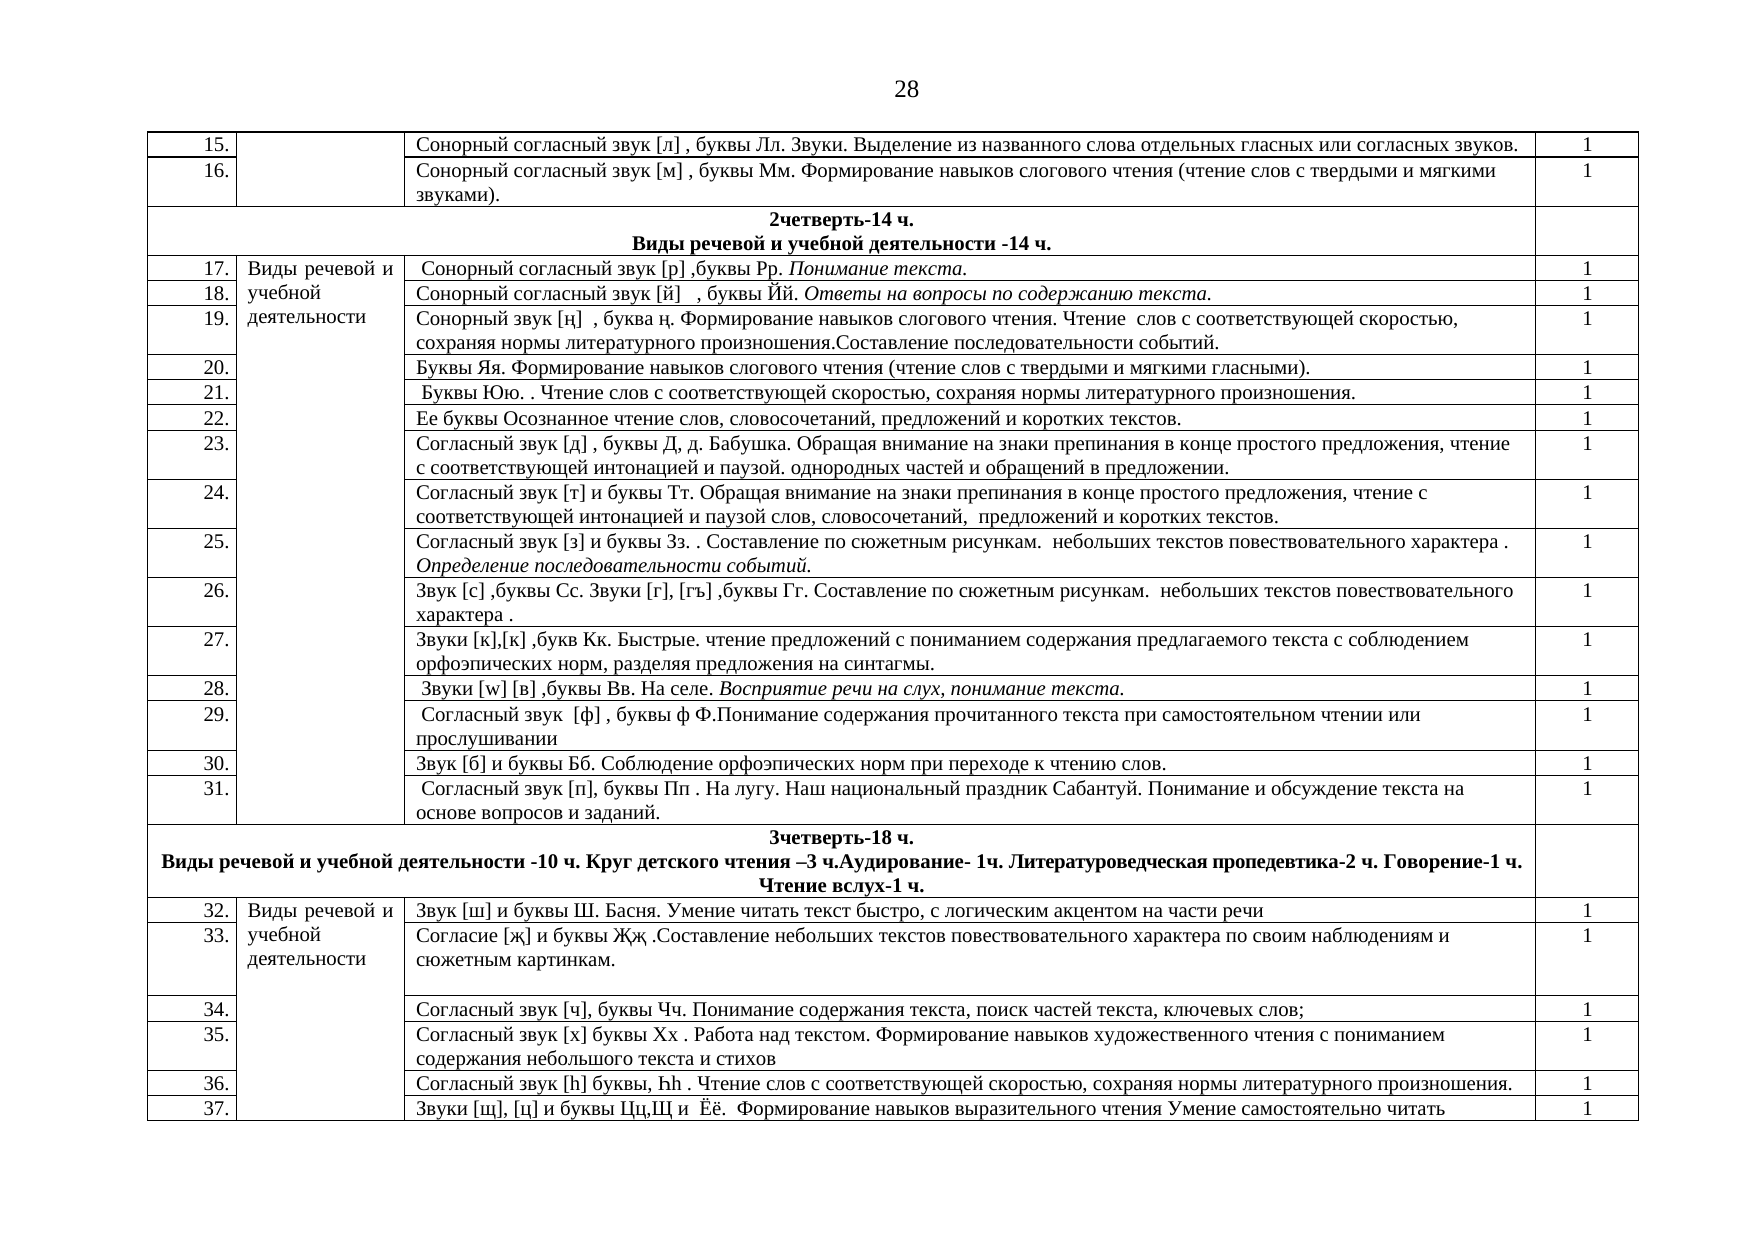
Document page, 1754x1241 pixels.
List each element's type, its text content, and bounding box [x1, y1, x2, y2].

table_cell Сонорный звук [ң] , буква ң. Формирование навыков слогового чтения. Чтение слов с соответствующей скоростью, сохраняя нормы литературного произношения.Составление последовательности событий. [405, 306, 1535, 354]
table_cell Звуки [к],[к] ,букв Кк. Быстрые. чтение предложений с пониманием содержания предлагаемого текста с соблюдением орфоэпических норм, разделяя предложения на синтагмы. [405, 627, 1535, 675]
table_cell [148, 306, 236, 354]
table_cell 1 [1536, 281, 1638, 305]
table_cell [148, 480, 236, 528]
table_cell [1536, 825, 1638, 897]
table_cell [148, 776, 236, 824]
table_cell Ее буквы Осознанное чтение слов, словосочетаний, предложений и коротких текстов. [405, 405, 1535, 429]
table_cell 1 [1536, 1096, 1638, 1120]
table_cell [148, 751, 236, 775]
table_cell 1 [1536, 405, 1638, 429]
table_cell 1 [1536, 306, 1638, 354]
table_cell 1 [1536, 355, 1638, 379]
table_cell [405, 1096, 1535, 1120]
table_cell 3четверть-18 ч. Виды речевой и учебной деятельности -10 ч. Круг детского чтения –3 ч.Аудирование- 1ч. Литературоведческая пропедевтика-2 ч. Говорение-1 ч. Чтение вслух-1 ч. [148, 825, 1535, 897]
table_cell 1 [1536, 751, 1638, 775]
table_cell Сонорный согласный звук [л] , буквы Лл. Звуки. Выделение из названного слова отдельных гласных или согласных звуков. [405, 133, 1535, 156]
table_cell 1 [1536, 158, 1638, 206]
table_cell Согласный звук [з] и буквы Зз. . Составление по сюжетным рисункам. небольших текстов повествовательного характера . Определение последовательности событий. [405, 529, 1535, 577]
table_cell [148, 1071, 236, 1095]
table_cell Согласный звук [п], буквы Пп . На лугу. Наш национальный праздник Сабантуй. Понимание и обсуждение текста на основе вопросов и заданий. [405, 776, 1535, 824]
table_cell 1 [1536, 480, 1638, 528]
table_cell Звук [с] ,буквы Сс. Звуки [г], [гъ] ,буквы Гг. Составление по сюжетным рисункам. небольших текстов повествовательного характера . [405, 578, 1535, 626]
table_cell [148, 355, 236, 379]
table_cell Согласие [җ] и буквы Җҗ .Составление небольших текстов повествовательного характера по своим наблюдениям и сюжетным картинкам. [405, 923, 1535, 995]
table_cell [148, 996, 236, 1021]
table_cell Виды речевой и учебной деятельности [237, 898, 404, 1120]
table_cell [148, 380, 236, 404]
table_cell Согласный звук [ф] , буквы ф Ф.Понимание содержания прочитанного текста при самостоятельном чтении или прослушивании [405, 701, 1535, 749]
table_cell 1 [1536, 380, 1638, 404]
table_cell [148, 701, 236, 749]
table_cell Звуки [w] [в] ,буквы Вв. На селе. Восприятие речи на слух, понимание текста. [405, 676, 1535, 700]
table_cell 1 [1536, 1022, 1638, 1070]
table_cell [148, 1096, 236, 1120]
table_cell [148, 1022, 236, 1070]
table_cell Согласный звук [һ] буквы, Һһ . Чтение слов с соответствующей скоростью, сохраняя нормы литературного произношения. [405, 1071, 1535, 1095]
table_cell 1 [1536, 898, 1638, 922]
table_cell [148, 923, 236, 995]
table_cell 1 [1536, 701, 1638, 749]
table_cell [148, 281, 236, 305]
table_cell [148, 627, 236, 675]
table_cell [148, 676, 236, 700]
table_cell Звук [ш] и буквы Ш. Басня. Умение читать текст быстро, с логическим акцентом на части речи [405, 898, 1535, 922]
table_cell 1 [1536, 431, 1638, 479]
table_cell 1 [1536, 627, 1638, 675]
table_cell Буквы Яя. Формирование навыков слогового чтения (чтение слов с твердыми и мягкими гласными). [405, 355, 1535, 379]
table_cell Звук [б] и буквы Бб. Соблюдение орфоэпических норм при переходе к чтению слов. [405, 751, 1535, 775]
table_cell [148, 898, 236, 922]
table_cell 2четверть-14 ч. Виды речевой и учебной деятельности -14 ч. [148, 207, 1535, 255]
table_cell [148, 133, 236, 156]
table_cell Согласный звук [х] буквы Хх . Работа над текстом. Формирование навыков художественного чтения с пониманием содержания небольшого текста и стихов [405, 1022, 1535, 1070]
table_cell [148, 578, 236, 626]
table_cell Сонорный согласный звук [м] , буквы Мм. Формирование навыков слогового чтения (чтение слов с твердыми и мягкими звуками). [405, 158, 1535, 206]
table_cell 1 [1536, 1071, 1638, 1095]
table_cell Согласный звук [ч], буквы Чч. Понимание содержания текста, поиск частей текста, ключевых слов; [405, 996, 1535, 1021]
table_cell [148, 431, 236, 479]
table_cell Виды речевой и учебной деятельности [237, 256, 404, 824]
table_cell [148, 256, 236, 280]
table_cell Сонорный согласный звук [р] ,буквы Рр. Понимание текста. [405, 256, 1535, 280]
table_cell Буквы Юю. . Чтение слов с соответствующей скоростью, сохраняя нормы литературного произношения. [405, 380, 1535, 404]
table_cell 1 [1536, 923, 1638, 995]
table_cell [148, 158, 236, 206]
table_cell 1 [1536, 133, 1638, 156]
table_cell [1536, 207, 1638, 255]
table_cell Согласный звук [т] и буквы Тт. Обращая внимание на знаки препинания в конце простого предложения, чтение с соответствующей интонацией и паузой слов, словосочетаний, предложений и коротких текстов. [405, 480, 1535, 528]
table_cell Согласный звук [д] , буквы Д, д. Бабушка. Обращая внимание на знаки препинания в конце простого предложения, чтение с соответствующей интонацией и паузой. однородных частей и обращений в предложении. [405, 431, 1535, 479]
table_cell 1 [1536, 676, 1638, 700]
table_cell 1 [1536, 578, 1638, 626]
table_cell 1 [1536, 776, 1638, 824]
table_cell 1 [1536, 529, 1638, 577]
table_cell Сонорный согласный звук [й] , буквы Йй. Ответы на вопросы по содержанию текста. [405, 281, 1535, 305]
table_cell 1 [1536, 256, 1638, 280]
table_cell [148, 405, 236, 429]
table_cell [148, 529, 236, 577]
table_cell 1 [1536, 996, 1638, 1021]
